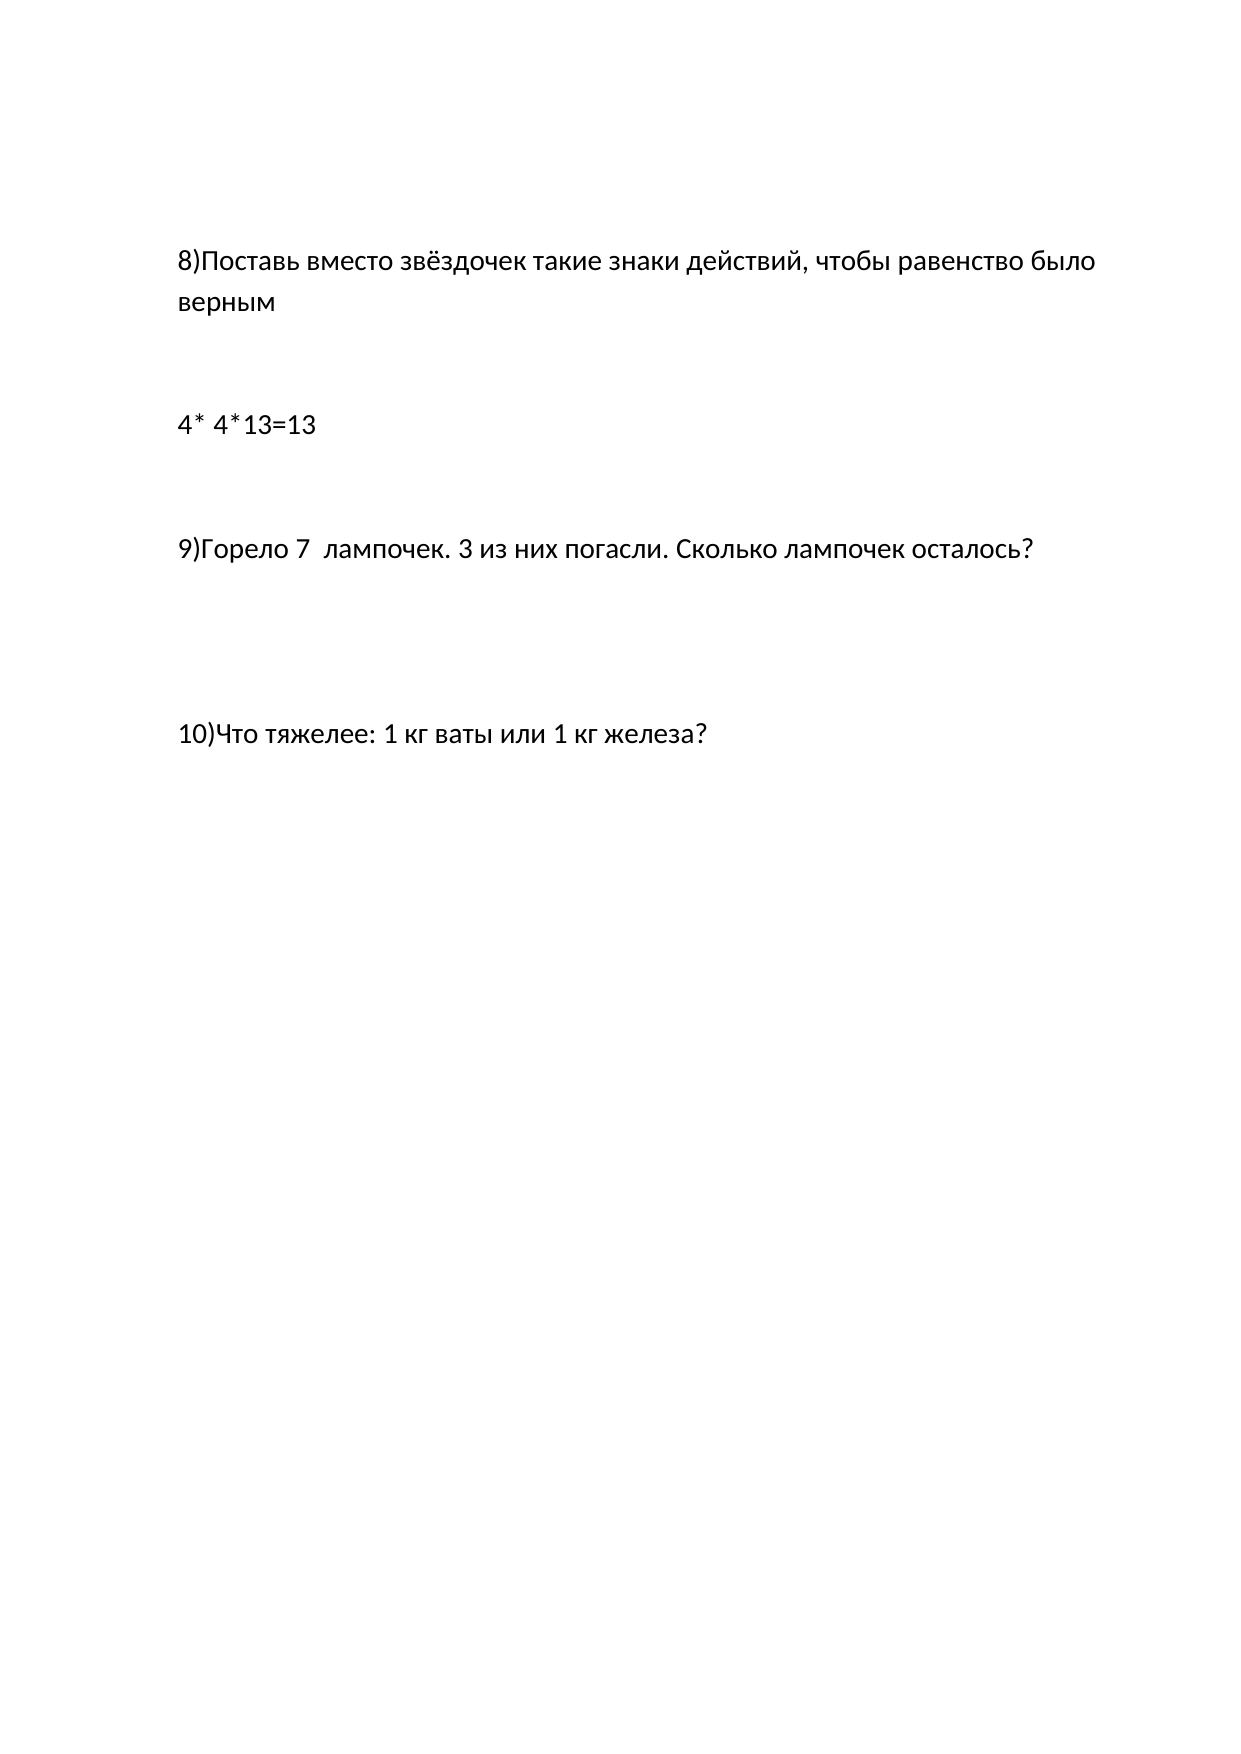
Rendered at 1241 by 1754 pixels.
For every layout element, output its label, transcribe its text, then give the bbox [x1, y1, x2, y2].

text 9)Горело 7 лампочек. 3 из них погасли. Сколько лампочек осталось? [177, 530, 1152, 565]
text 8)Поставь вместо звёздочек такие знаки действий, чтобы равенство было верным [177, 242, 1152, 318]
text 4* 4*13=13 [177, 406, 1152, 442]
text 10)Что тяжелее: 1 кг ваты или 1 кг железа? [177, 715, 1152, 751]
